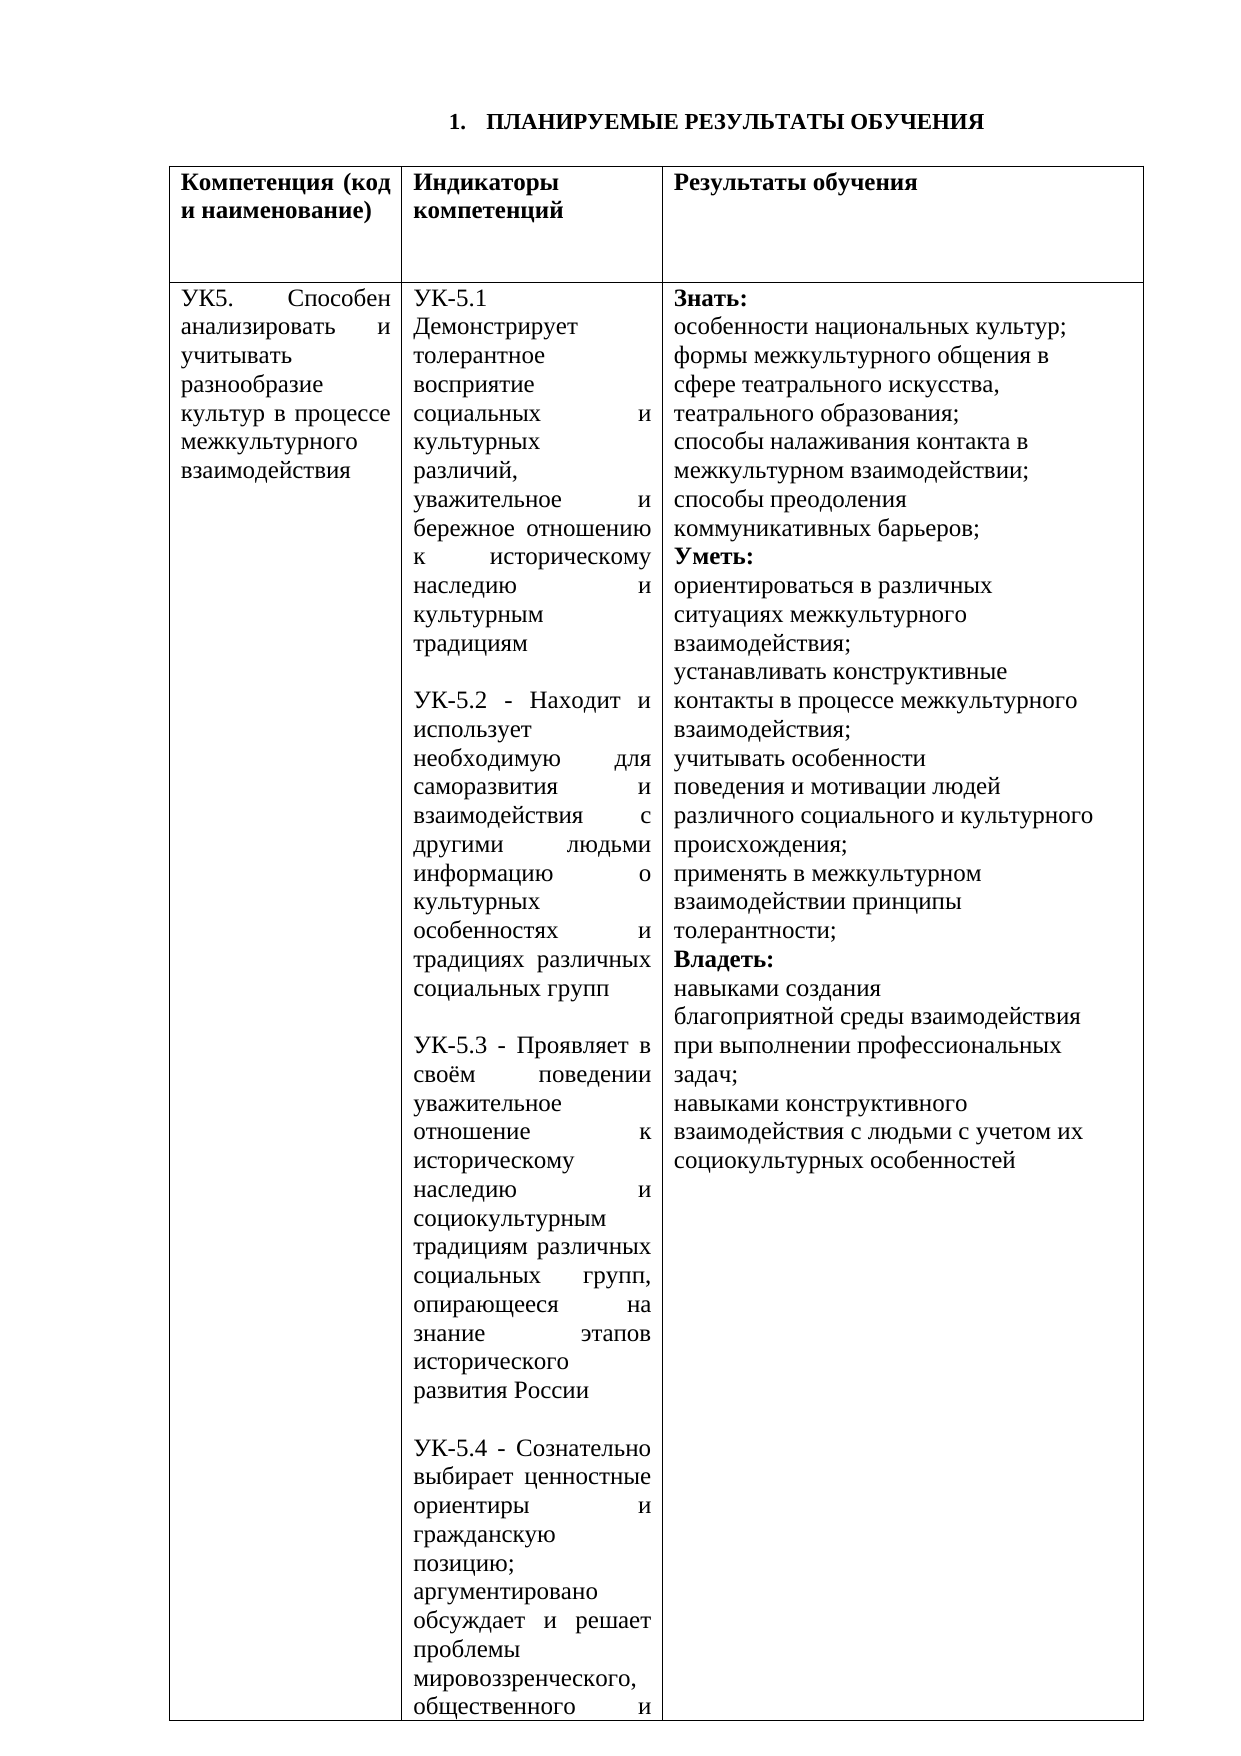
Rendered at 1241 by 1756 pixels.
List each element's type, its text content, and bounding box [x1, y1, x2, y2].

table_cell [663, 283, 1143, 1720]
list ПЛАНИРУЕМЫЕ РЕЗУЛЬТАТЫ ОБУЧЕНИЯ [272, 108, 1161, 135]
table_header Результаты обучения [663, 167, 1143, 282]
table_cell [402, 283, 662, 1720]
table_header Компетенция (код и наименование) [170, 167, 401, 282]
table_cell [170, 283, 401, 1720]
table_header Индикаторы компетенций [402, 167, 662, 282]
